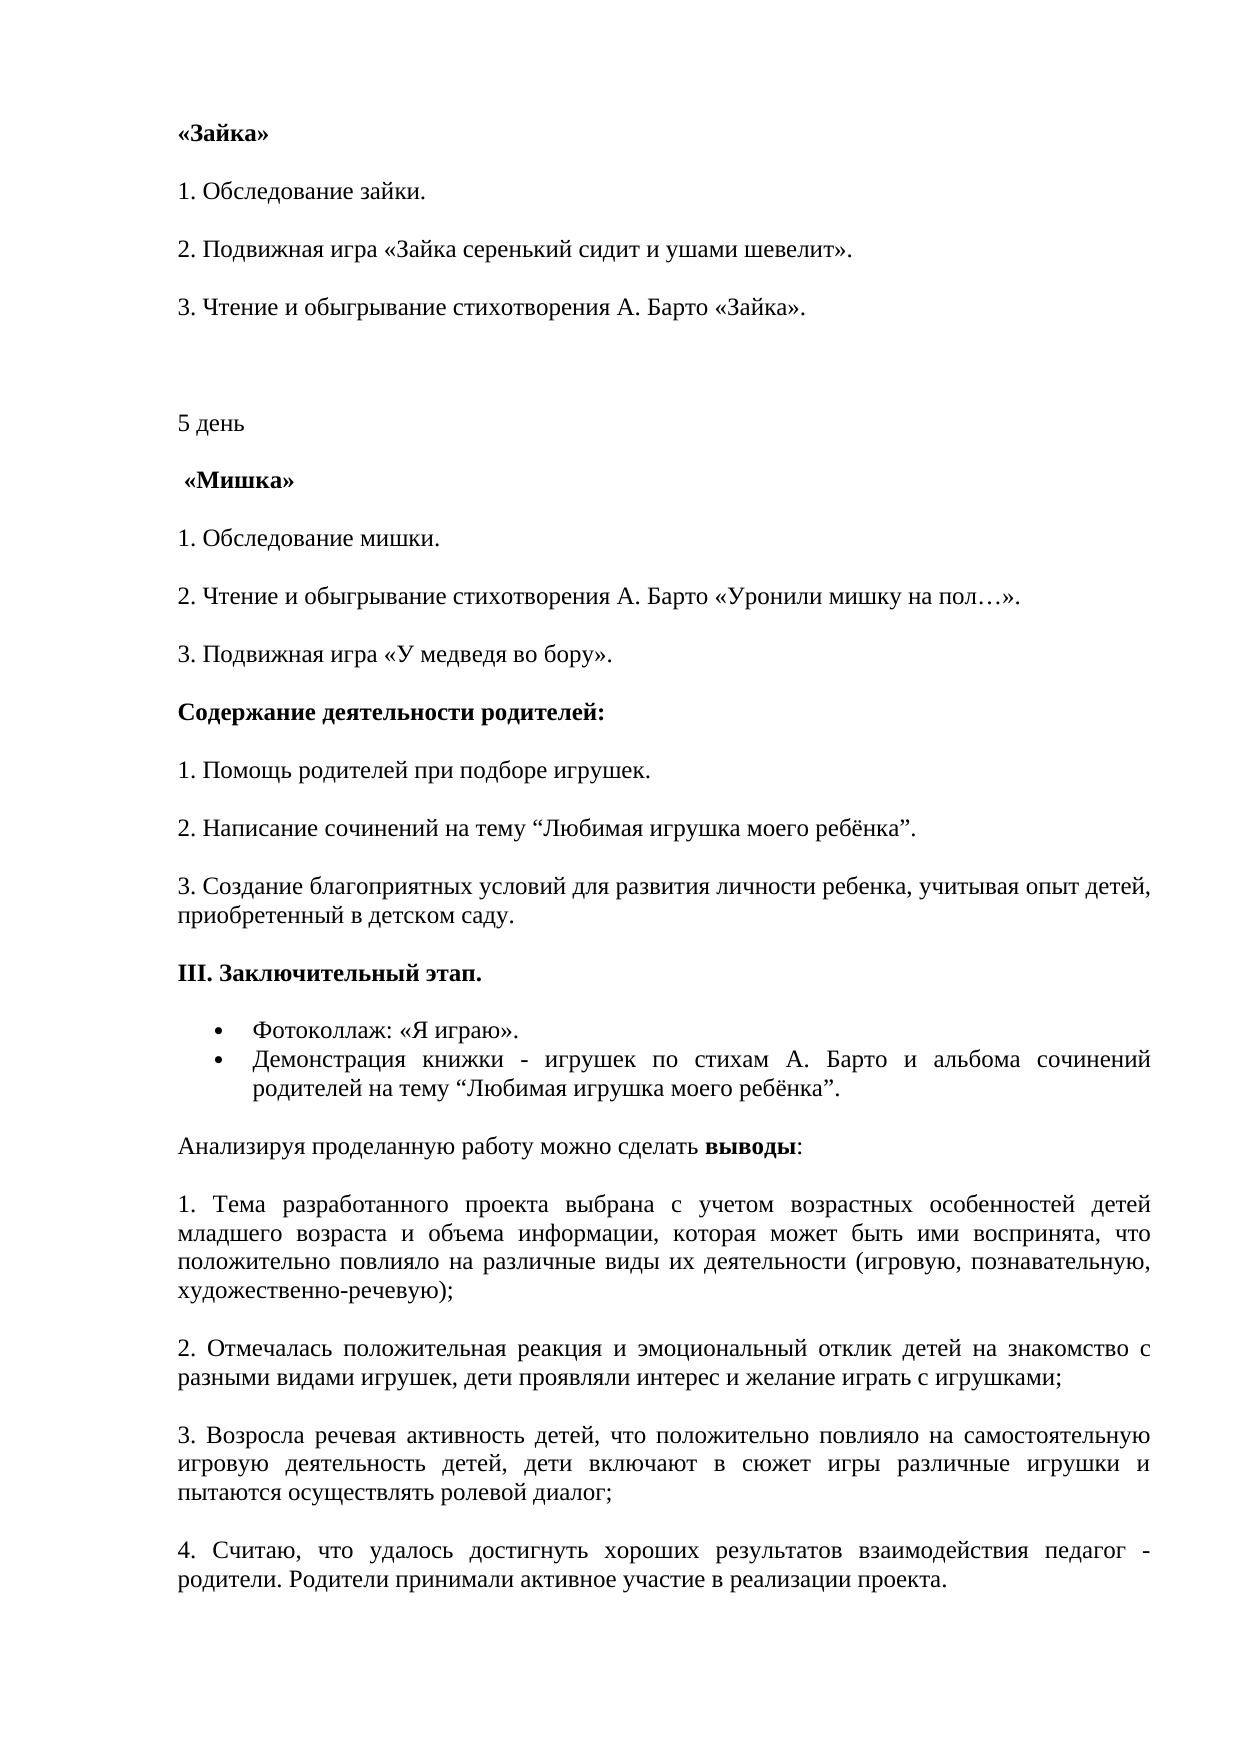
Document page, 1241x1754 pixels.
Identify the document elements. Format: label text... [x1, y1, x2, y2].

text 2. Чтение и обыгрывание стихотворения А. Барто «Уронили мишку на пол…». [177, 581, 1152, 610]
text 2. Написание сочинений на тему “Любимая игрушка моего ребёнка”. [177, 813, 1152, 842]
text 1. Обследование мишки. [177, 523, 1152, 552]
text 1. Помощь родителей при подборе игрушек. [177, 755, 1152, 784]
text 3. Подвижная игра «У медведя во бору». [177, 639, 1152, 668]
text 1. Тема разработанного проекта выбрана с учетом возрастных особенностей детей младшего возраста и объема информации, которая может быть ими воспринята, что положительно повлияло на различные виды их деятельности (игровую, познавательную, художественно-речевую); [177, 1189, 1152, 1304]
text «Мишка» [177, 466, 1152, 494]
text 4. Считаю, что удалось достигнуть хороших результатов взаимодействия педагог - родители. Родители принимали активное участие в реализации проекта. [177, 1535, 1152, 1593]
text 5 день [177, 408, 1152, 436]
text 3. Создание благоприятных условий для развития личности ребенка, учитывая опыт детей, приобретенный в детском саду. [177, 871, 1152, 928]
text «Зайка» [177, 118, 1152, 147]
text Содержание деятельности родителей: [177, 697, 1152, 726]
text 2. Отмечалась положительная реакция и эмоциональный отклик детей на знакомство с разными видами игрушек, дети проявляли интерес и желание играть с игрушками; [177, 1333, 1152, 1391]
list Фотоколлаж: «Я играю». [215, 1016, 1152, 1044]
text Анализируя проделанную работу можно сделать выводы: [177, 1131, 1152, 1160]
text 2. Подвижная игра «Зайка серенький сидит и ушами шевелит». [177, 234, 1152, 263]
list Демонстрация книжки - игрушек по стихам А. Барто и альбома сочинений родителей на тему “Любимая игрушка моего ребёнка”. [215, 1044, 1152, 1102]
text III. Заключительный этап. [177, 958, 1152, 986]
text 3. Чтение и обыгрывание стихотворения А. Барто «Зайка». [177, 292, 1152, 321]
text 1. Обследование зайки. [177, 176, 1152, 205]
text 3. Возросла речевая активность детей, что положительно повлияло на самостоятельную игровую деятельность детей, дети включают в сюжет игры различные игрушки и пытаются осуществлять ролевой диалог; [177, 1420, 1152, 1506]
